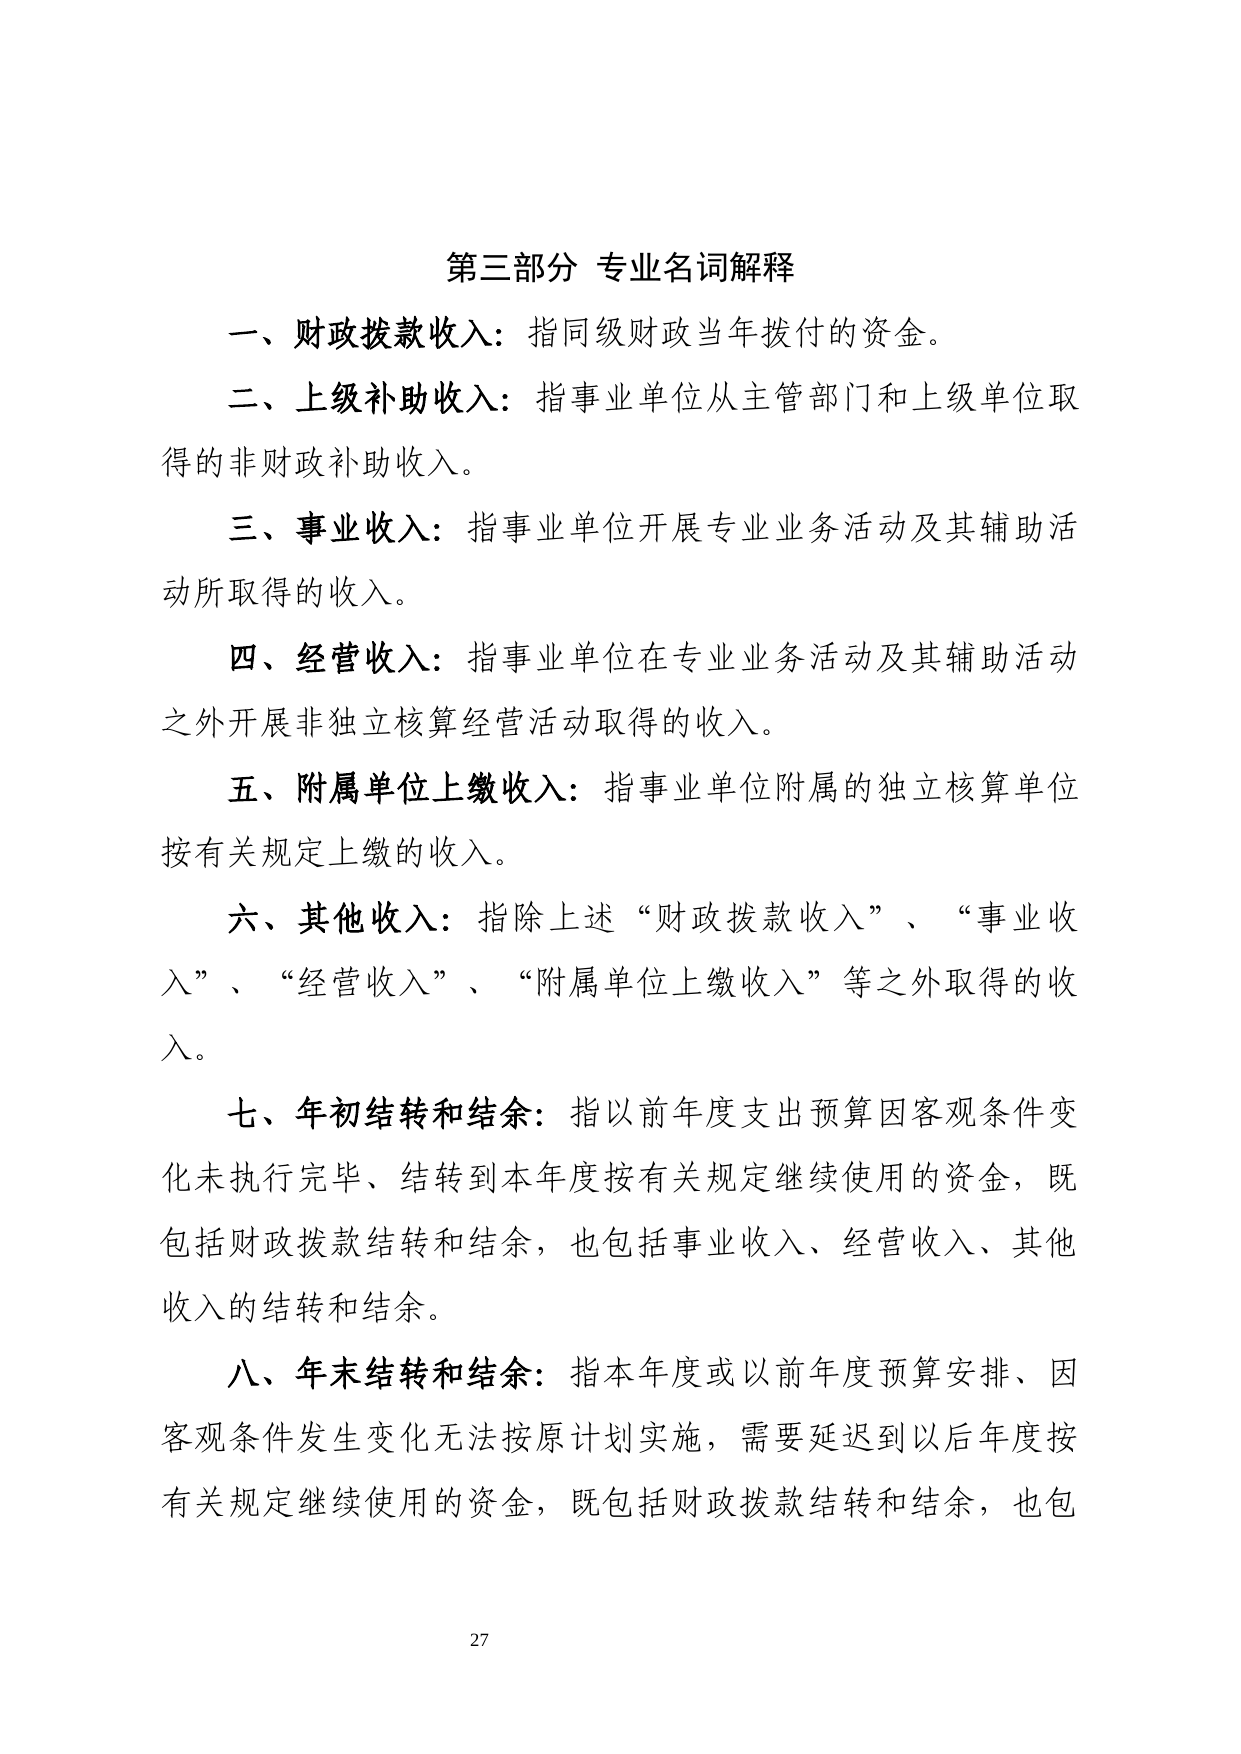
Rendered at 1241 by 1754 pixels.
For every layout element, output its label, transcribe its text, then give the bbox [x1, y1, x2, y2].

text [159, 1338, 1081, 1533]
text 三、事业收入：指事业单位开展专业业务活动及其辅助活动所取得的收入。 [159, 493, 1081, 623]
text 二、上级补助收入：指事业单位从主管部门和上级单位取得的非财政补助收入。 [159, 363, 1081, 493]
text 七、年初结转和结余：指以前年度支出预算因客观条件变化未执行完毕、结转到本年度按有关规定继续使用的资金，既包括财政拨款结转和结余，也包括事业收入、经营收入、其他收入的结转和结余。 [159, 1078, 1081, 1338]
text 五、附属单位上缴收入：指事业单位附属的独立核算单位按有关规定上缴的收入。 [159, 753, 1081, 883]
text 六、其他收入：指除上述“财政拨款收入”、“事业收入”、“经营收入”、“附属单位上缴收入”等之外取得的收入。 [159, 883, 1081, 1078]
text 一、财政拨款收入：指同级财政当年拨付的资金。 [159, 298, 1081, 363]
text 四、经营收入：指事业单位在专业业务活动及其辅助活动之外开展非独立核算经营活动取得的收入。 [159, 623, 1081, 753]
text 第三部分 专业名词解释 [159, 233, 1081, 298]
